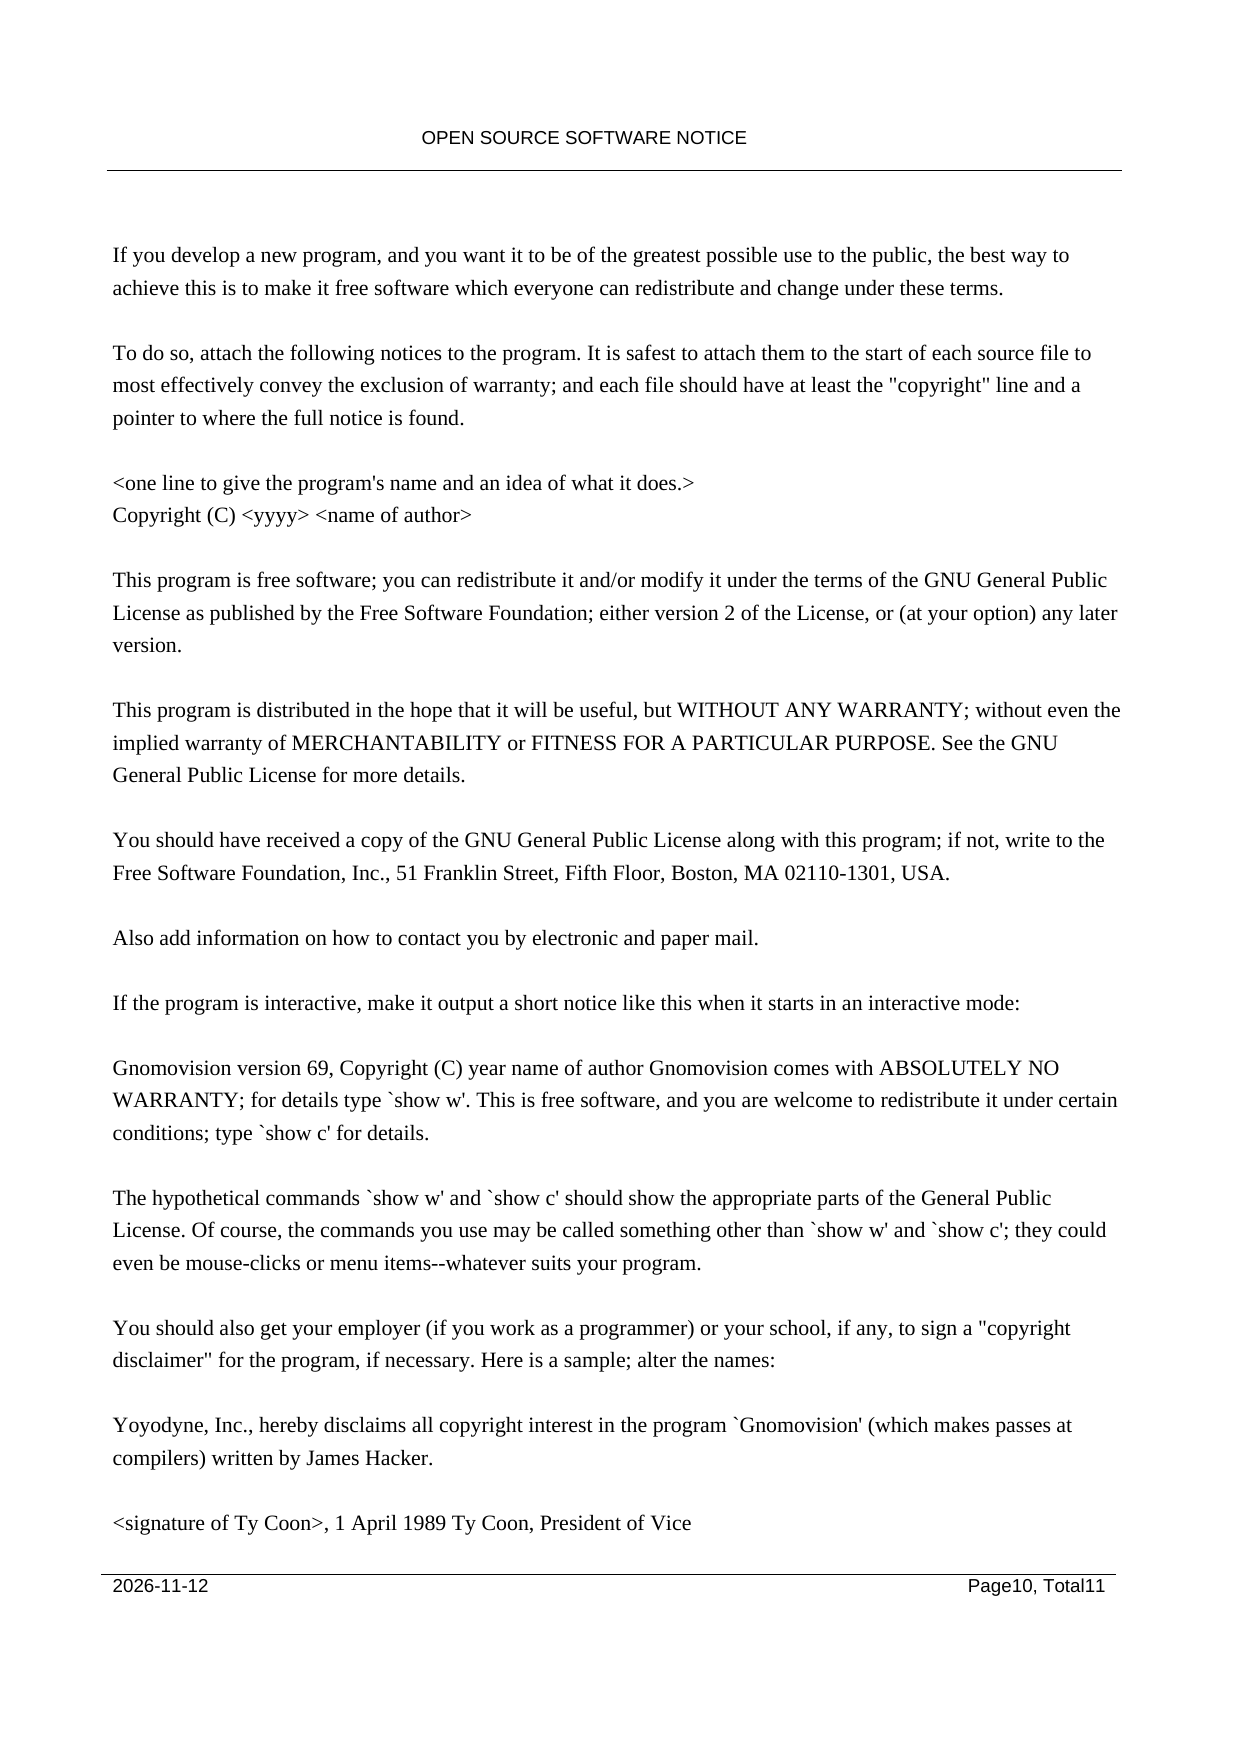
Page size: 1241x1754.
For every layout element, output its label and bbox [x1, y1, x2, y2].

text [112, 206, 1128, 1539]
